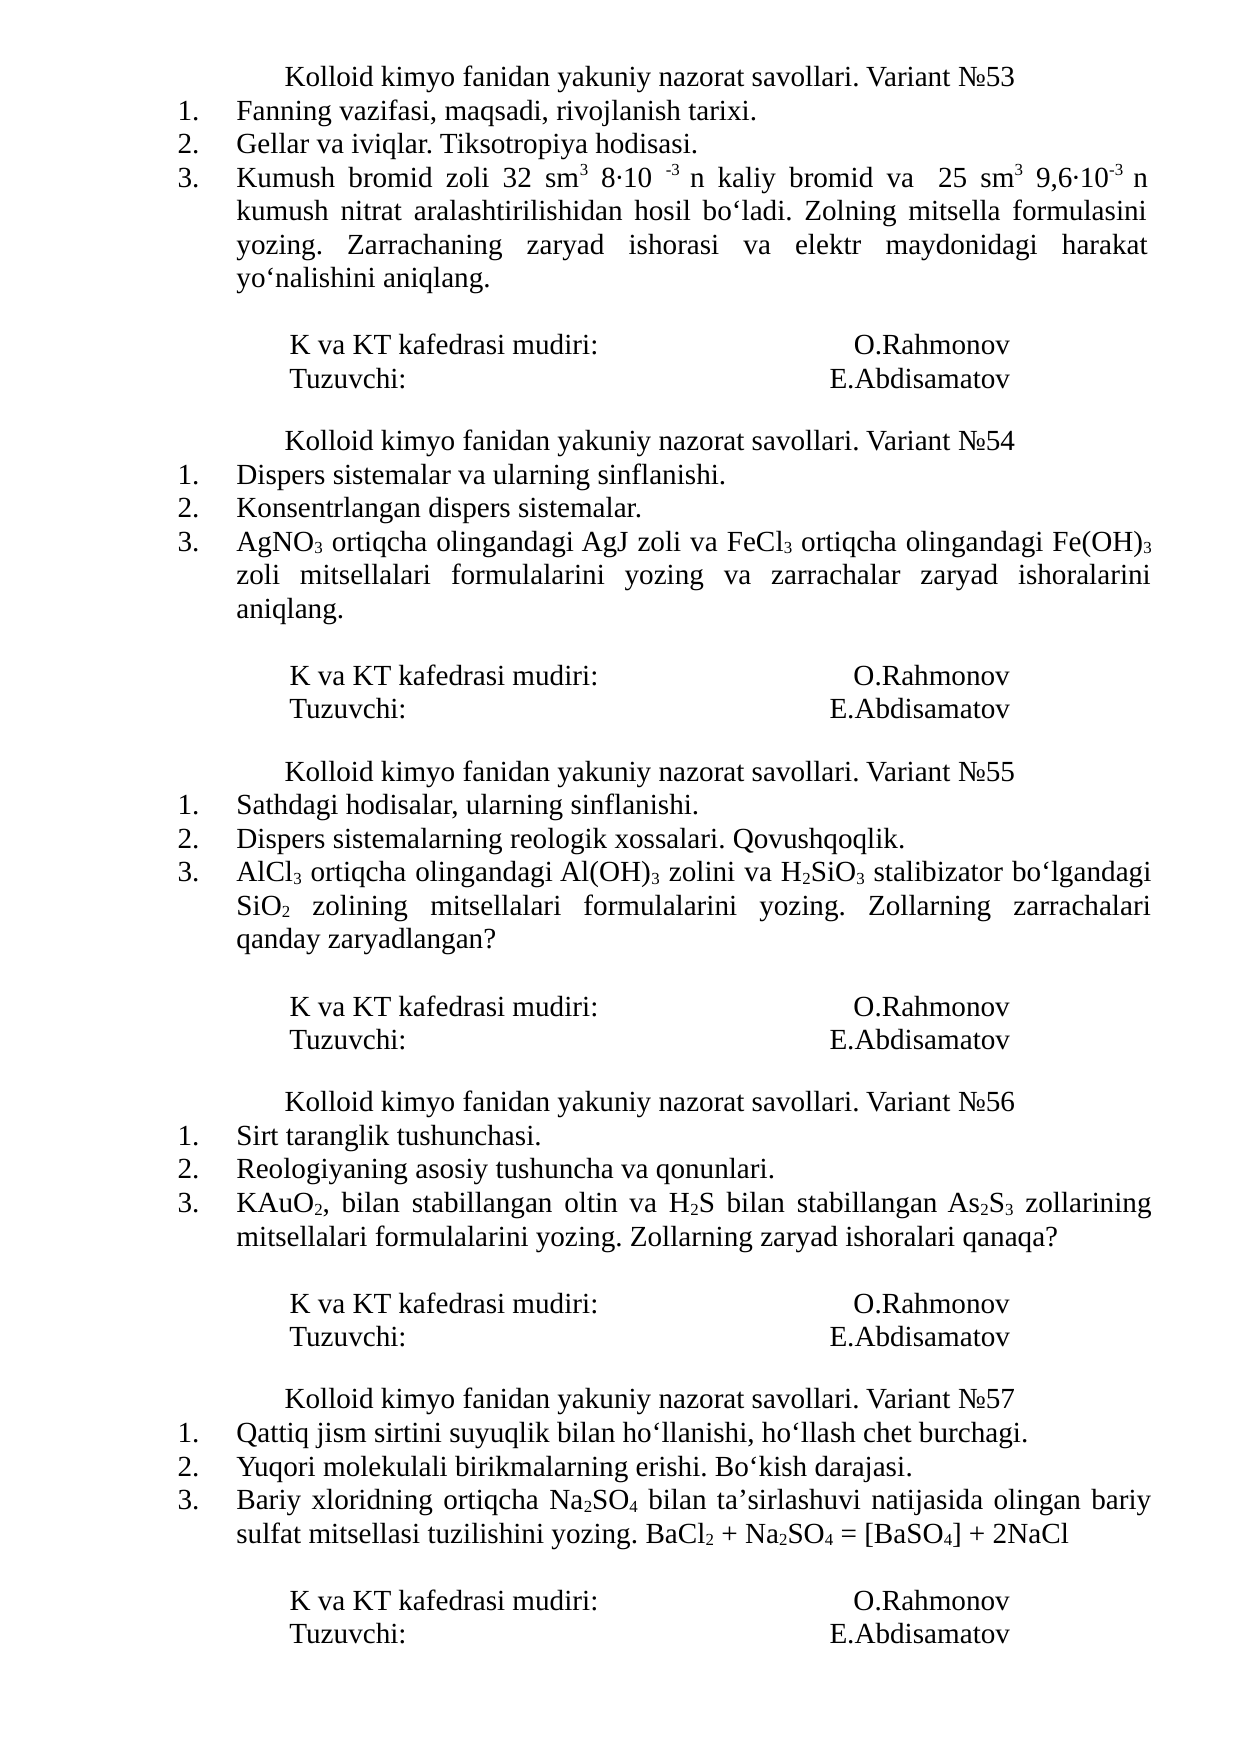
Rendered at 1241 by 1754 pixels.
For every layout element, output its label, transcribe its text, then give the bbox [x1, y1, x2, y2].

text Tuzuvchi: E.Abdisamatov [148, 1319, 1152, 1353]
text Kolloid kimyo fanidan yakuniy nazorat savollari. Variant №54 [148, 423, 1152, 457]
list K va KT kafedrasi mudiri: O.Rahmonov [148, 327, 1152, 361]
text Tuzuvchi: E.Abdisamatov [148, 1616, 1152, 1650]
list KAuO2, bilan stabillangan oltin va H2S bilan stabillangan As2S3 zollarining mitsеllalari formulalarini yozing. Zollarning zaryad ishoralari qanaqa? [177, 1185, 1152, 1252]
list AlCl3 ortiqcha olingandagi Al(OH)3 zolini va H2SiO3 stalibizator bo‘lgandagi SiO2 zolining mitsеllalari formulalarini yozing. Zollarning zarrachalari qanday zaryadlangan? [177, 854, 1152, 955]
list Fanning vazifasi, maqsadi, rivojlanish tarixi. [177, 93, 1152, 126]
list Sathdagi hodisalar, ularning sinflanishi. [177, 787, 1148, 821]
text Kolloid kimyo fanidan yakuniy nazorat savollari. Variant №57 [148, 1382, 1152, 1415]
text Kolloid kimyo fanidan yakuniy nazorat savollari. Variant №53 [148, 59, 1152, 93]
list Yuqori molekulali birikmalarning erishi. Bo‘kish darajasi. [177, 1449, 1148, 1482]
list K va KT kafedrasi mudiri: O.Rahmonov [148, 658, 1152, 692]
list Dispers sistemalarning reologik xossalari. Qovushqoqlik. [177, 821, 1148, 854]
list Kumush bromid zoli 32 sm3 8∙10 -3 n kaliy bromid va 25 sm3 9,6∙10-3 n kumush nitrat aralashtirilishidan hosil bo‘ladi. Zolning mitsеlla formulasini yozing. Zarrachaning zaryad ishorasi va elеktr maydonidagi harakat yo‘nalishini aniqlang. [177, 160, 1148, 294]
text Tuzuvchi: E.Abdisamatov [148, 692, 1152, 725]
text Tuzuvchi: E.Abdisamatov [148, 361, 1152, 394]
list K va KT kafedrasi mudiri: O.Rahmonov [148, 989, 1152, 1022]
list Sirt taranglik tushunchasi. [177, 1118, 1148, 1152]
text Kolloid kimyo fanidan yakuniy nazorat savollari. Variant №56 [148, 1084, 1152, 1118]
list Bariy xloridning ortiqcha Na2SO4 bilan ta’sirlashuvi natijasida olingan bariy sulfat mitsеllasi tuzilishini yozing. BaCl2 + Na2SO4 = [BaSO4] + 2NaCl [177, 1482, 1152, 1549]
list Gellar va iviqlar. Tiksotropiya hodisasi. [177, 126, 1148, 160]
text Tuzuvchi: E.Abdisamatov [148, 1022, 1152, 1056]
list Reologiyaning asosiy tushuncha va qonunlari. [177, 1152, 1148, 1185]
list AgNO3 ortiqcha olingandagi AgJ zoli va FeCl3 ortiqcha olingandagi Fe(OH)3 zoli mitsеllalari formulalarini yozing va zarrachalar zaryad ishoralarini aniqlang. [177, 524, 1152, 624]
text Kolloid kimyo fanidan yakuniy nazorat savollari. Variant №55 [148, 754, 1152, 787]
list Dispers sistemalar va ularning sinflanishi. [177, 457, 1152, 490]
list Konsentrlangan dispers sistemalar. [177, 490, 1148, 524]
list Qattiq jism sirtini suyuqlik bilan ho‘llanishi, ho‘llash chet burchagi. [177, 1415, 1148, 1449]
list K va KT kafedrasi mudiri: O.Rahmonov [148, 1583, 1152, 1616]
list K va KT kafedrasi mudiri: O.Rahmonov [148, 1286, 1152, 1319]
